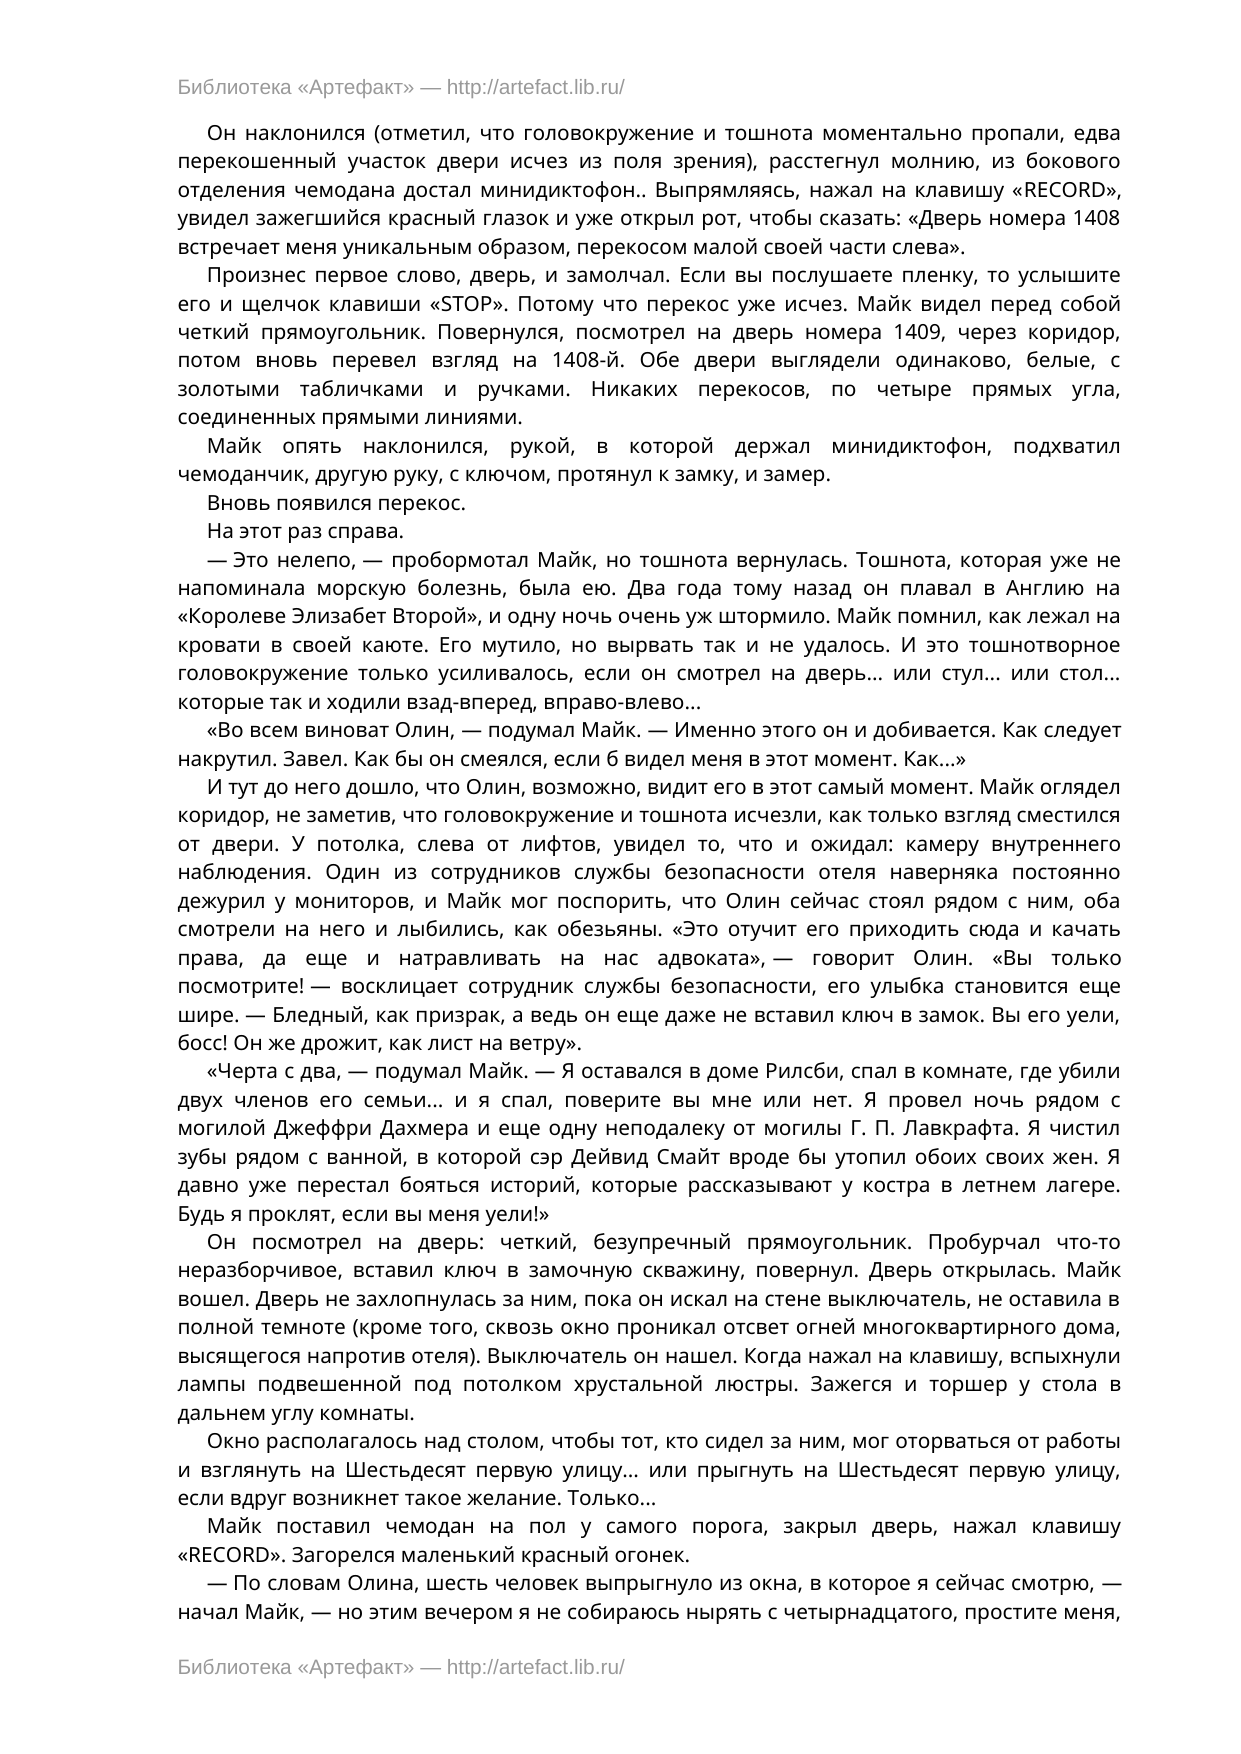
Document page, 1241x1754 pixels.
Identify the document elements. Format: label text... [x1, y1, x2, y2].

text Окно располагалось над столом, чтобы тот, кто сидел за ним, мог оторваться от работы и взглянуть на Шестьдесят первую улицу... или прыгнуть на Шестьдесят первую улицу, если вдруг возникнет такое желание. Только... [177, 1426, 1122, 1512]
text «Во всем виноват Олин, — подумал Майк. — Именно этого он и добивается. Как следует накрутил. Завел. Как бы он смеялся, если б видел меня в этот момент. Как...» [177, 715, 1122, 772]
text Он посмотрел на дверь: четкий, безупречный прямоугольник. Пробурчал что-то неразборчивое, вставил ключ в замочную скважину, повернул. Дверь открылась. Майк вошел. Дверь не захлопнулась за ним, пока он искал на стене выключатель, не оставила в полной темноте (кроме того, сквозь окно проникал отсвет огней многоквартирного дома, высящегося напротив отеля). Выключатель он нашел. Когда нажал на клавишу, вспыхнули лампы подвешенной под потолком хрустальной люстры. Зажегся и торшер у стола в дальнем углу комнаты. [177, 1227, 1122, 1426]
text На этот раз справа. [177, 516, 1122, 545]
text Майк опять наклонился, рукой, в которой держал минидиктофон, подхватил чемоданчик, другую руку, с ключом, протянул к замку, и замер. [177, 431, 1122, 488]
text — Это нелепо, — пробормотал Майк, но тошнота вернулась. Тошнота, которая уже не напоминала морскую болезнь, была ею. Два года тому назад он плавал в Англию на «Королеве Элизабет Второй», и одну ночь очень уж штормило. Майк помнил, как лежал на кровати в своей каюте. Его мутило, но вырвать так и не удалось. И это тошнотворное головокружение только усиливалось, если он смотрел на дверь... или стул... или стол... которые так и ходили взад-вперед, вправо-влево... [177, 545, 1122, 715]
text Он наклонился (отметил, что головокружение и тошнота моментально пропали, едва перекошенный участок двери исчез из поля зрения), расстегнул молнию, из бокового отделения чемодана достал минидиктофон.. Выпрямляясь, нажал на клавишу «RECORD», увидел зажегшийся красный глазок и уже открыл рот, чтобы сказать: «Дверь номера 1408 встречает меня уникальным образом, перекосом малой своей части слева». [177, 118, 1122, 260]
text Произнес первое слово, дверь, и замолчал. Если вы послушаете пленку, то услышите его и щелчок клавиши «STOP». Потому что перекос уже исчез. Майк видел перед собой четкий прямоугольник. Повернулся, посмотрел на дверь номера 1409, через коридор, потом вновь перевел взгляд на 1408-й. Обе двери выглядели одинаково, белые, с золотыми табличками и ручками. Никаких перекосов, по четыре прямых угла, соединенных прямыми линиями. [177, 260, 1122, 431]
text Вновь появился перекос. [177, 488, 1122, 516]
text «Черта с два, — подумал Майк. — Я оставался в доме Рилсби, спал в комнате, где убили двух членов его семьи... и я спал, поверите вы мне или нет. Я провел ночь рядом с могилой Джеффри Дахмера и еще одну неподалеку от могилы Г. П. Лавкрафта. Я чистил зубы рядом с ванной, в которой сэр Дейвид Смайт вроде бы утопил обоих своих жен. Я давно уже перестал бояться историй, которые рассказывают у костра в летнем лагере. Будь я проклят, если вы меня уели!» [177, 1057, 1122, 1227]
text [177, 1568, 1122, 1625]
text И тут до него дошло, что Олин, возможно, видит его в этот самый момент. Майк оглядел коридор, не заметив, что головокружение и тошнота исчезли, как только взгляд сместился от двери. У потолка, слева от лифтов, увидел то, что и ожидал: камеру внутреннего наблюдения. Один из сотрудников службы безопасности отеля наверняка постоянно дежурил у мониторов, и Майк мог поспорить, что Олин сейчас стоял рядом с ним, оба смотрели на него и лыбились, как обезьяны. «Это отучит его приходить сюда и качать права, да еще и натравливать на нас адвоката», — говорит Олин. «Вы только посмотрите! — восклицает сотрудник службы безопасности, его улыбка становится еще шире. — Бледный, как призрак, а ведь он еще даже не вставил ключ в замок. Вы его уели, босс! Он же дрожит, как лист на ветру». [177, 772, 1122, 1057]
text Майк поставил чемодан на пол у самого порога, закрыл дверь, нажал клавишу «RECORD». Загорелся маленький красный огонек. [177, 1512, 1122, 1568]
